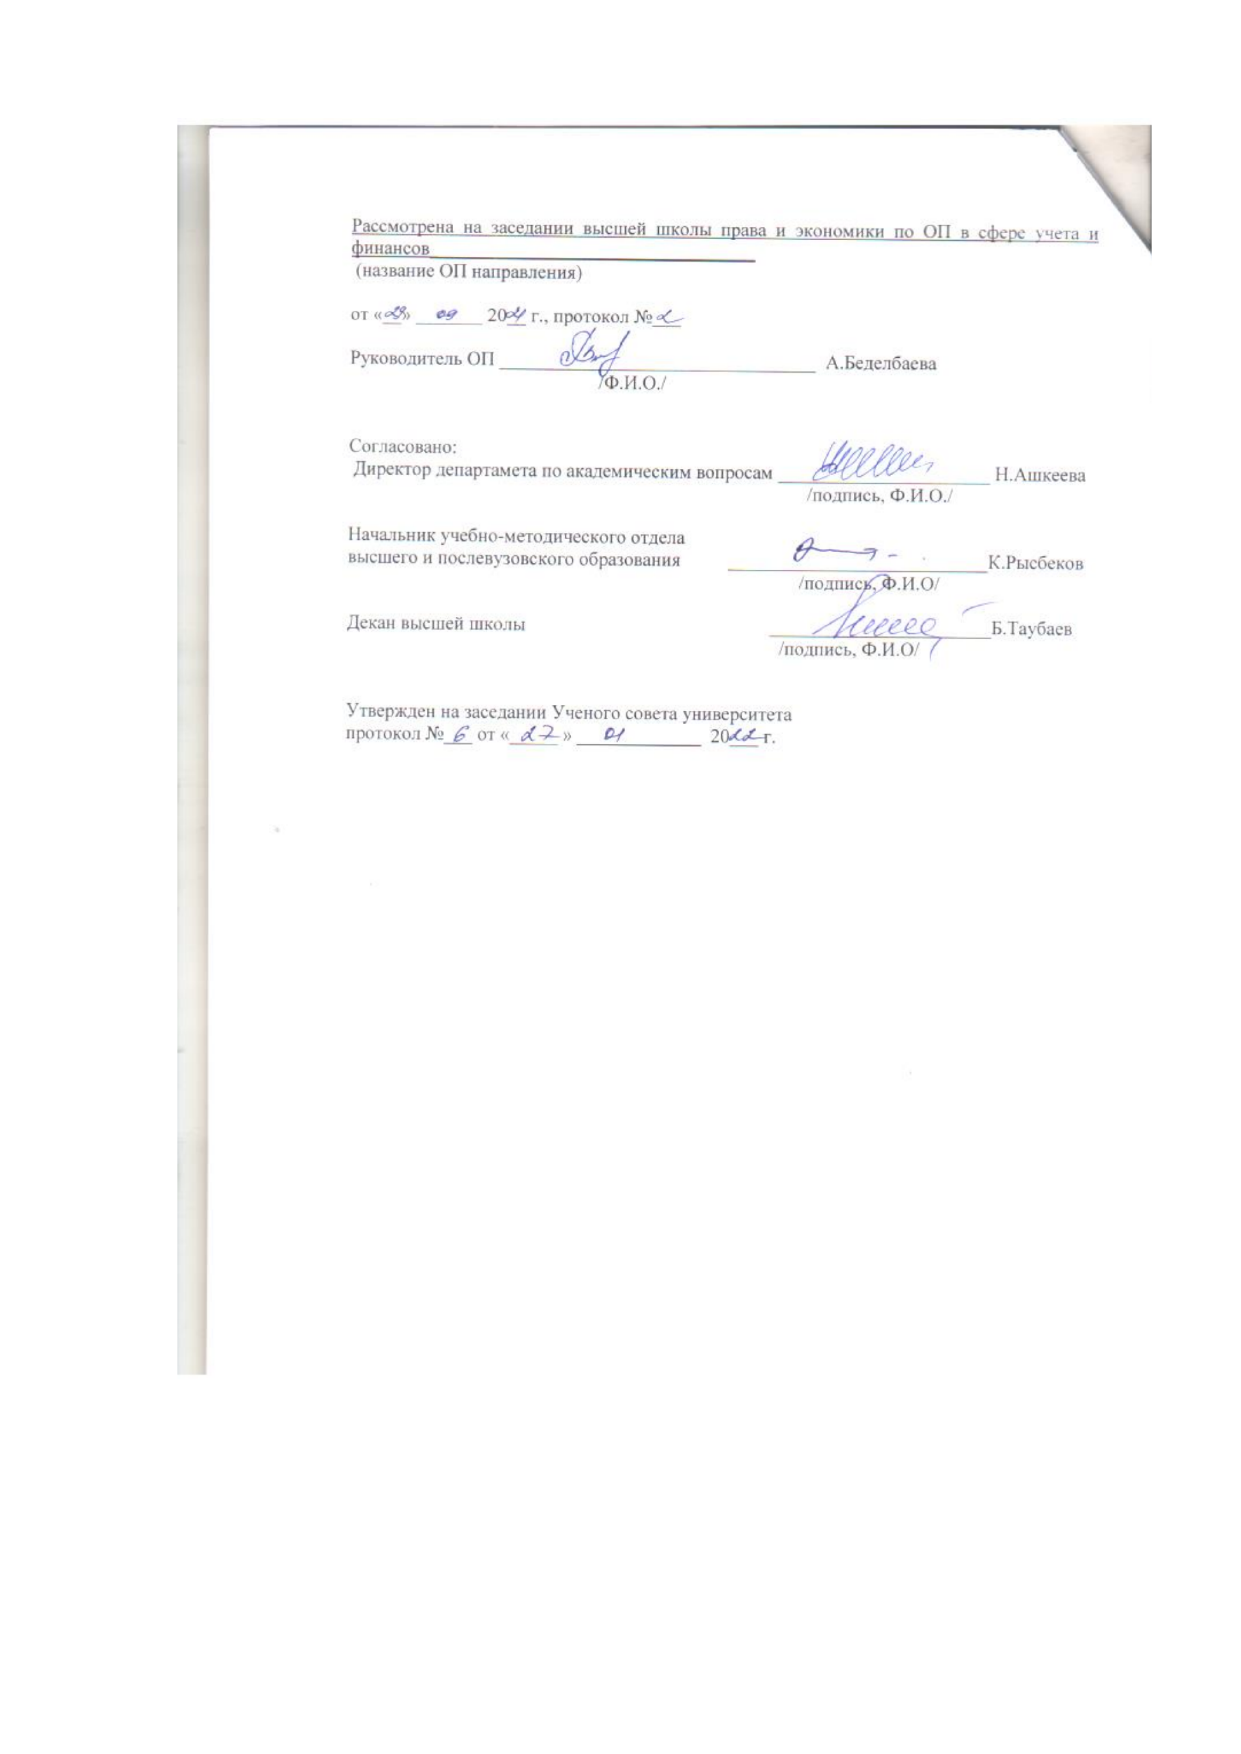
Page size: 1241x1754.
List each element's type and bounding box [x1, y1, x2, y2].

picture [177, 118, 1152, 1379]
